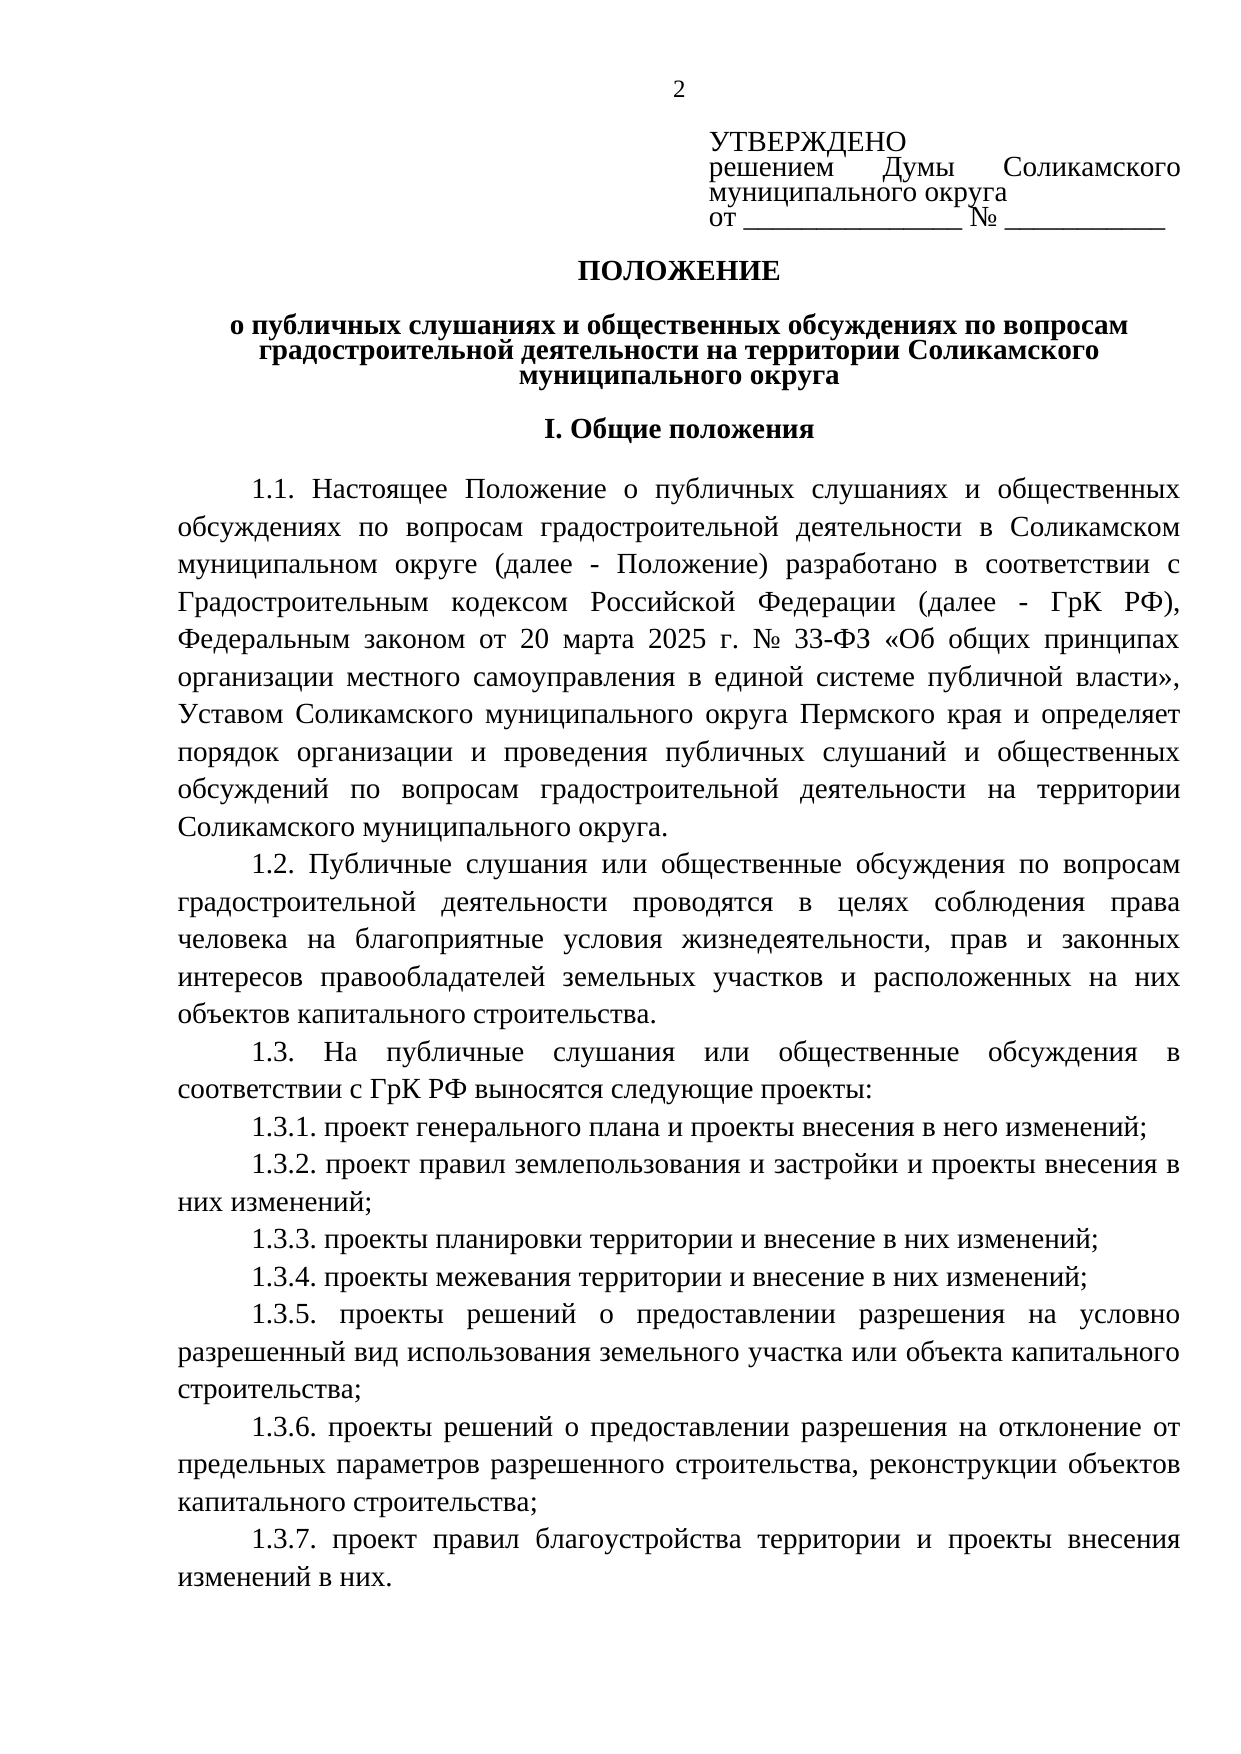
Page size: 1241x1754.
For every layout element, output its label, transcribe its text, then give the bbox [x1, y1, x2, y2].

text 1.2. Публичные слушания или общественные обсуждения по вопросам градостроительной деятельности проводятся в целях соблюдения права человека на благоприятные условия жизнедеятельности, прав и законных интересов правообладателей земельных участков и расположенных на них объектов капитального строительства. [177, 844, 1181, 1031]
text решением Думы Соликамского муниципального округа [709, 156, 1181, 206]
text 1.3.2. проект правил землепользования и застройки и проекты внесения в них изменений; [177, 1144, 1181, 1219]
text от _______________ № ___________ [709, 206, 1181, 231]
text о публичных слушаниях и общественных обсуждениях по вопросам градостроительной деятельности на территории Соликамского муниципального округа [177, 315, 1181, 390]
text I. Общие положения [177, 419, 1181, 444]
text 1.3.7. проект правил благоустройства территории и проекты внесения изменений в них. [177, 1519, 1181, 1594]
text 1.3.5. проекты решений о предоставлении разрешения на условно разрешенный вид использования земельного участка или объекта капитального строительства; [177, 1294, 1181, 1406]
text 1.3.3. проекты планировки территории и внесение в них изменений; [177, 1219, 1181, 1256]
text 1.3.1. проект генерального плана и проекты внесения в него изменений; [177, 1106, 1181, 1144]
text 1.1. Настоящее Положение о публичных слушаниях и общественных обсуждениях по вопросам градостроительной деятельности в Соликамском муниципальном округе (далее - Положение) разработано в соответствии с Градостроительным кодексом Российской Федерации (далее - ГрК РФ), Федеральным законом от 20 марта 2025 г. № 33-ФЗ «Об общих принципах организации местного самоуправления в единой системе публичной власти», Уставом Соликамского муниципального округа Пермского края и определяет порядок организации и проведения публичных слушаний и общественных обсуждений по вопросам градостроительной деятельности на территории Соликамского муниципального округа. [177, 469, 1181, 844]
text ПОЛОЖЕНИЕ [177, 261, 1181, 286]
text 1.3. На публичные слушания или общественные обсуждения в соответствии с ГрК РФ выносятся следующие проекты: [177, 1031, 1181, 1106]
text 1.3.4. проекты межевания территории и внесение в них изменений; [177, 1256, 1181, 1294]
text УТВЕРЖДЕНО [709, 131, 1181, 156]
text 1.3.6. проекты решений о предоставлении разрешения на отклонение от предельных параметров разрешенного строительства, реконструкции объектов капитального строительства; [177, 1406, 1181, 1519]
